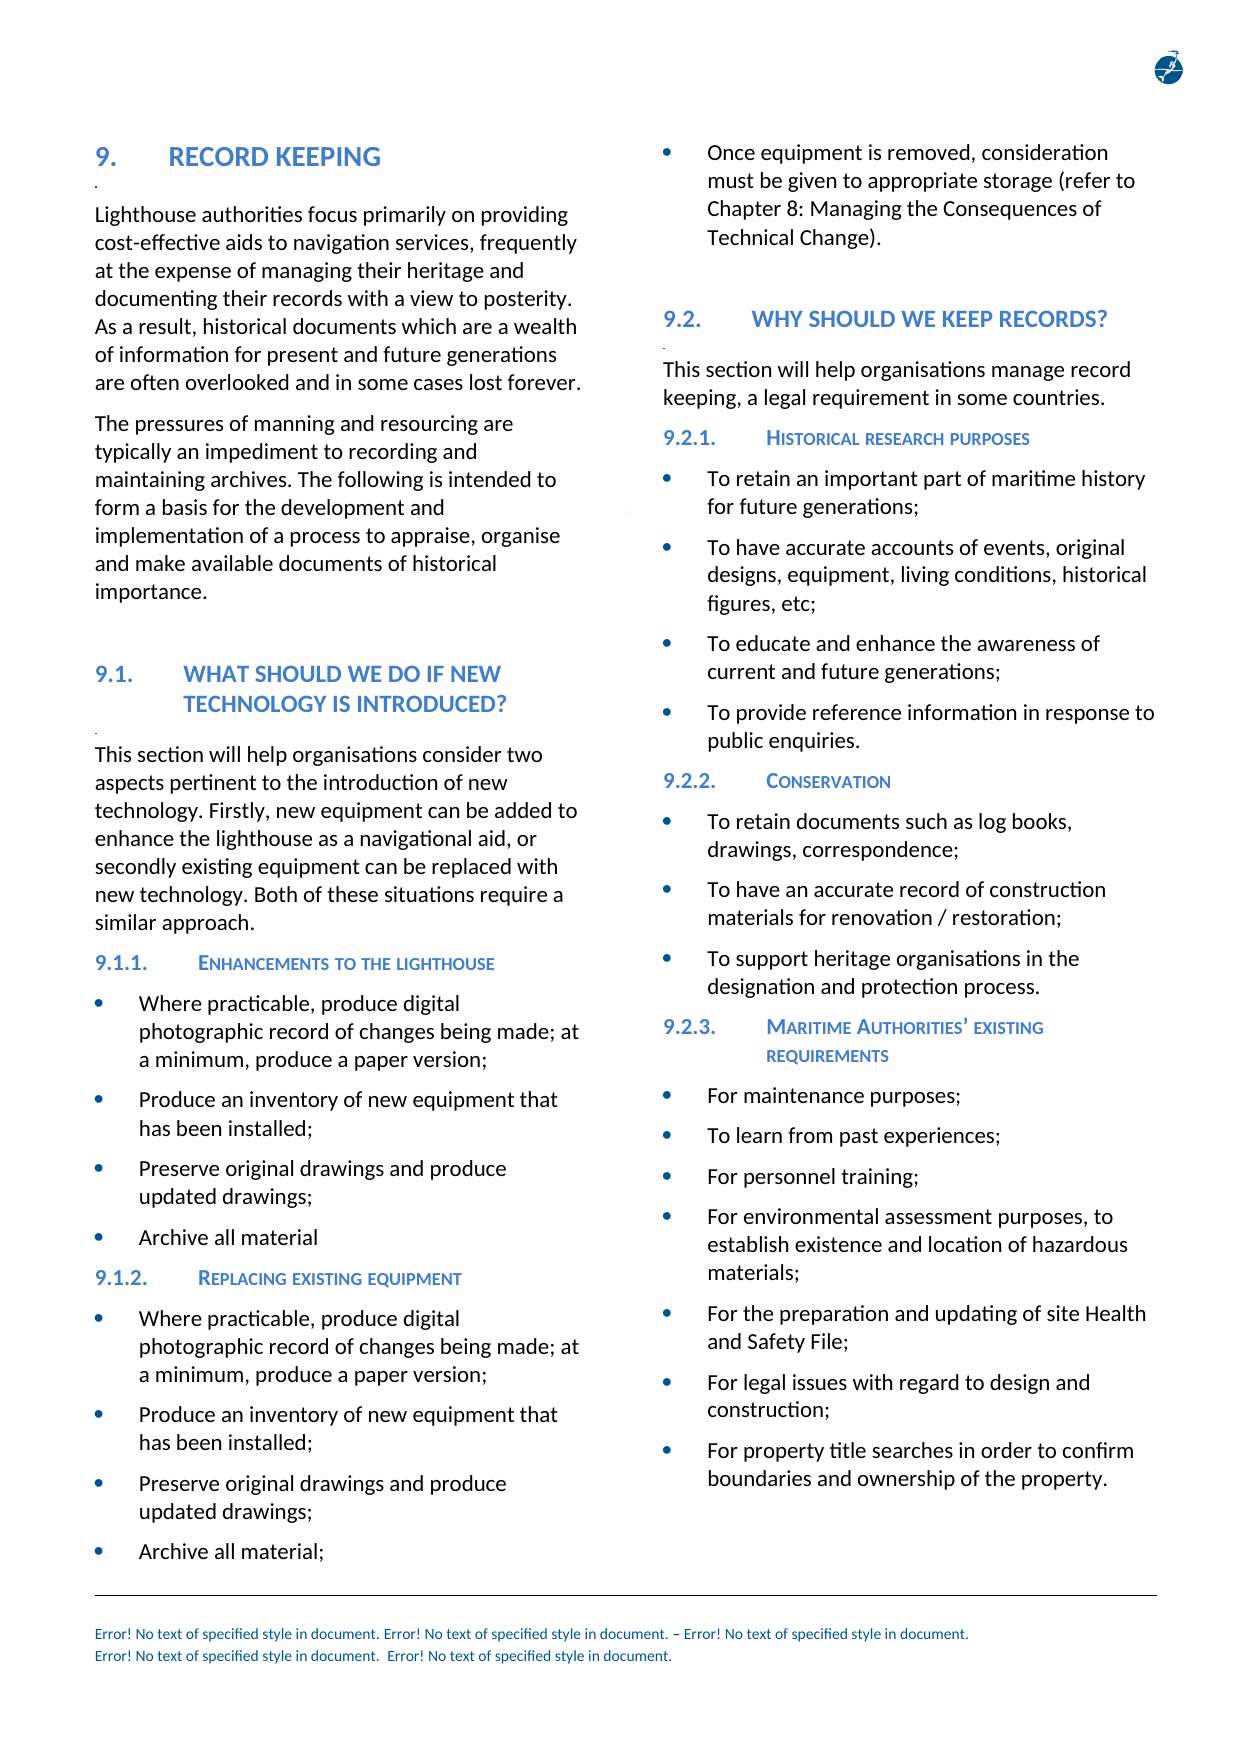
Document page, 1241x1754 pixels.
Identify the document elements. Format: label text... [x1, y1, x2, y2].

text For the preparation and updating of site Health and Safety File; [663, 1299, 1157, 1355]
text For environmental assessment purposes, to establish existence and location of hazardous materials; [663, 1202, 1157, 1287]
picture [1123, 0, 1241, 119]
subtitle WHY SHOULD WE KEEP RECORDS? [663, 304, 1157, 334]
text For property title searches in order to confirm boundaries and ownership of the property. [663, 1436, 1157, 1492]
text Produce an inventory of new equipment that has been installed; [94, 1086, 589, 1142]
text This section will help organisations consider two aspects pertinent to the introduction of new technology. Firstly, new equipment can be added to enhance the lighthouse as a navigational aid, or secondly existing equipment can be replaced with new technology. Both of these situations require a similar approach. [94, 740, 589, 936]
subtitle Enhancements to the lighthouse [94, 948, 589, 977]
text Preserve original drawings and produce updated drawings; [94, 1469, 589, 1525]
text Archive all material; [94, 1537, 589, 1565]
text To provide reference information in response to public enquiries. [663, 698, 1157, 754]
text To retain an important part of maritime history for future generations; [663, 464, 1157, 520]
text To learn from past experiences; [663, 1121, 1157, 1149]
text For maintenance purposes; [663, 1081, 1157, 1109]
text Preserve original drawings and produce updated drawings; [94, 1154, 589, 1210]
text To educate and enhance the awareness of current and future generations; [663, 629, 1157, 685]
text Where practicable, produce digital photographic record of changes being made; at a minimum, produce a paper version; [94, 989, 589, 1073]
subtitle Maritime Authorities’ existing requirements [663, 1012, 1157, 1068]
text For personnel training; [663, 1162, 1157, 1190]
text To have accurate accounts of events, original designs, equipment, living conditions, historical figures, etc; [663, 533, 1157, 617]
text To have an accurate record of construction materials for renovation / restoration; [663, 875, 1157, 931]
text To support heritage organisations in the designation and protection process. [663, 944, 1157, 1000]
subtitle Historical research purposes [663, 423, 1157, 452]
text Where practicable, produce digital photographic record of changes being made; at a minimum, produce a paper version; [94, 1304, 589, 1388]
text This section will help organisations manage record keeping, a legal requirement in some countries. [663, 355, 1157, 411]
subtitle Replacing existing equipment [94, 1263, 589, 1291]
text Produce an inventory of new equipment that has been installed; [94, 1400, 589, 1456]
text Once equipment is removed, consideration must be given to appropriate storage (refer to Chapter 8: Managing the Consequences of Technical Change). [663, 138, 1157, 251]
subtitle WHAT SHOULD WE DO IF NEW TECHNOLOGY IS INTRODUCED? [94, 658, 589, 719]
text The pressures of manning and resourcing are typically an impediment to recording and maintaining archives. The following is intended to form a basis for the development and implementation of a process to appraise, organise and make available documents of historical importance. [94, 409, 589, 605]
subtitle RECORD KEEPING [94, 138, 589, 174]
subtitle Conservation [663, 766, 1157, 794]
text Lighthouse authorities focus primarily on providing cost-effective aids to navigation services, frequently at the expense of managing their heritage and documenting their records with a view to posterity. As a result, historical documents which are a wealth of information for present and future generations are often overlooked and in some cases lost forever. [94, 200, 589, 396]
text Archive all material [94, 1223, 589, 1251]
text To retain documents such as log books, drawings, correspondence; [663, 807, 1157, 863]
text For legal issues with regard to design and construction; [663, 1368, 1157, 1424]
